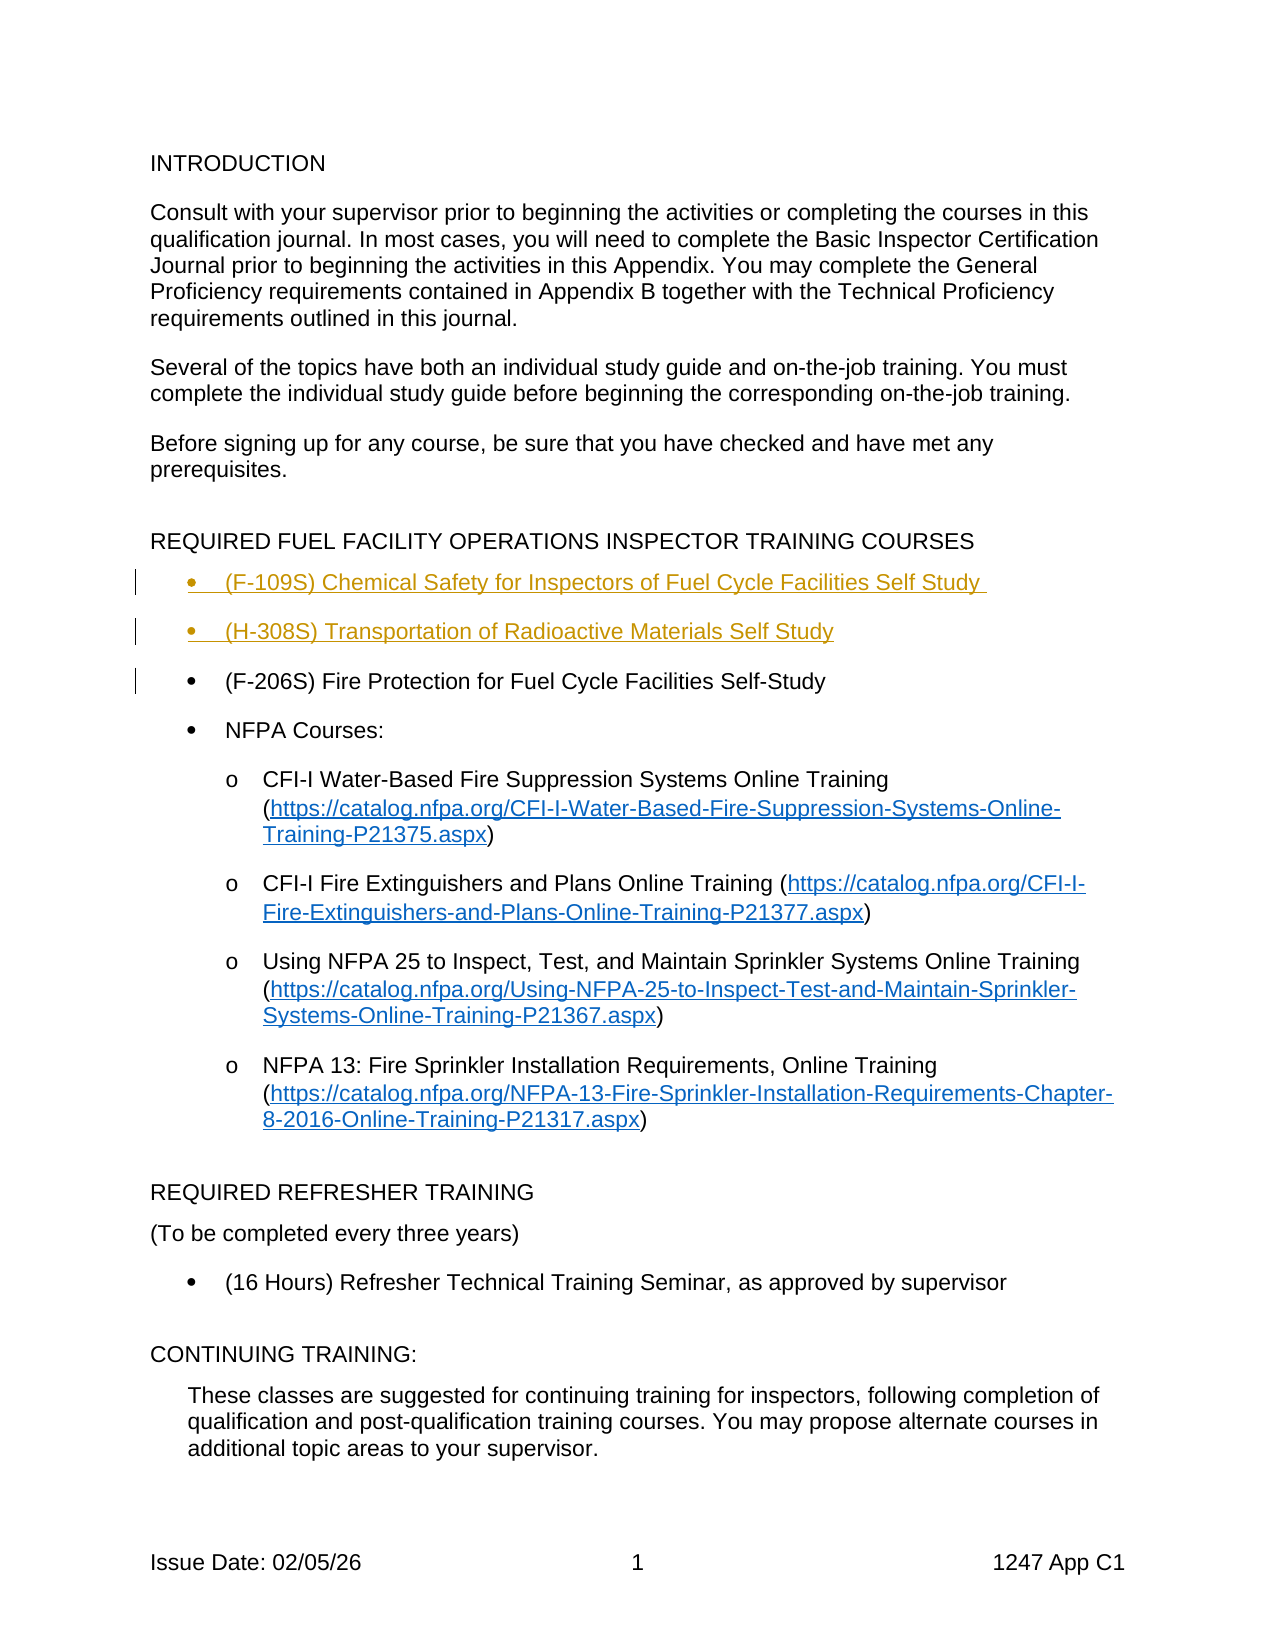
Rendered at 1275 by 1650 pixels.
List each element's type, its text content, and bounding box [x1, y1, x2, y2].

text Consult with your supervisor prior to beginning the activities or completing the courses in this qualification journal. In most cases, you will need to complete the Basic Inspector Certification Journal prior to beginning the activities in this Appendix. You may complete the General Proficiency requirements contained in Appendix B together with the Technical Proficiency requirements outlined in this journal. [150, 199, 1125, 331]
subtitle Required Refresher Training [150, 1178, 1125, 1205]
list (16 Hours) Refresher Technical Training Seminar, as approved by supervisor [187, 1269, 1125, 1295]
text (To be completed every three years) [150, 1219, 1125, 1246]
list CFI-I Fire Extinguishers and Plans Online Training (https://catalog.nfpa.org/CFI-I-Fire-Extinguishers-and-Plans-Online-Training-P21377.aspx) [225, 870, 1125, 925]
text Several of the topics have both an individual study guide and on-the-job training. You must complete the individual study guide before beginning the corresponding on-the-job training. [150, 354, 1125, 407]
subtitle Continuing Training: [150, 1341, 1125, 1367]
list CFI-I Water-Based Fire Suppression Systems Online Training (https://catalog.nfpa.org/CFI-I-Water-Based-Fire-Suppression-Systems-Online-Training-P21375.aspx) [225, 766, 1125, 847]
subtitle Required Fuel Facility Operations Inspector Training Courses [150, 528, 1125, 554]
subtitle Introduction [150, 150, 1125, 176]
list NFPA Courses: [187, 717, 1125, 743]
text Before signing up for any course, be sure that you have checked and have met any prerequisites. [150, 429, 1125, 482]
list NFPA 13: Fire Sprinkler Installation Requirements, Online Training (https://catalog.nfpa.org/NFPA-13-Fire-Sprinkler-Installation-Requirements-Chapter-8-2016-Online-Training-P21317.aspx) [225, 1052, 1125, 1133]
text These classes are suggested for continuing training for inspectors, following completion of qualification and post-qualification training courses. You may propose alternate courses in additional topic areas to your supervisor. [187, 1382, 1125, 1461]
list Using NFPA 25 to Inspect, Test, and Maintain Sprinkler Systems Online Training (https://catalog.nfpa.org/Using-NFPA-25-to-Inspect-Test-and-Maintain-Sprinkler-Systems-Online-Training-P21367.aspx) [225, 948, 1125, 1029]
list (F-206S) Fire Protection for Fuel Cycle Facilities Self-Study [187, 668, 1125, 694]
